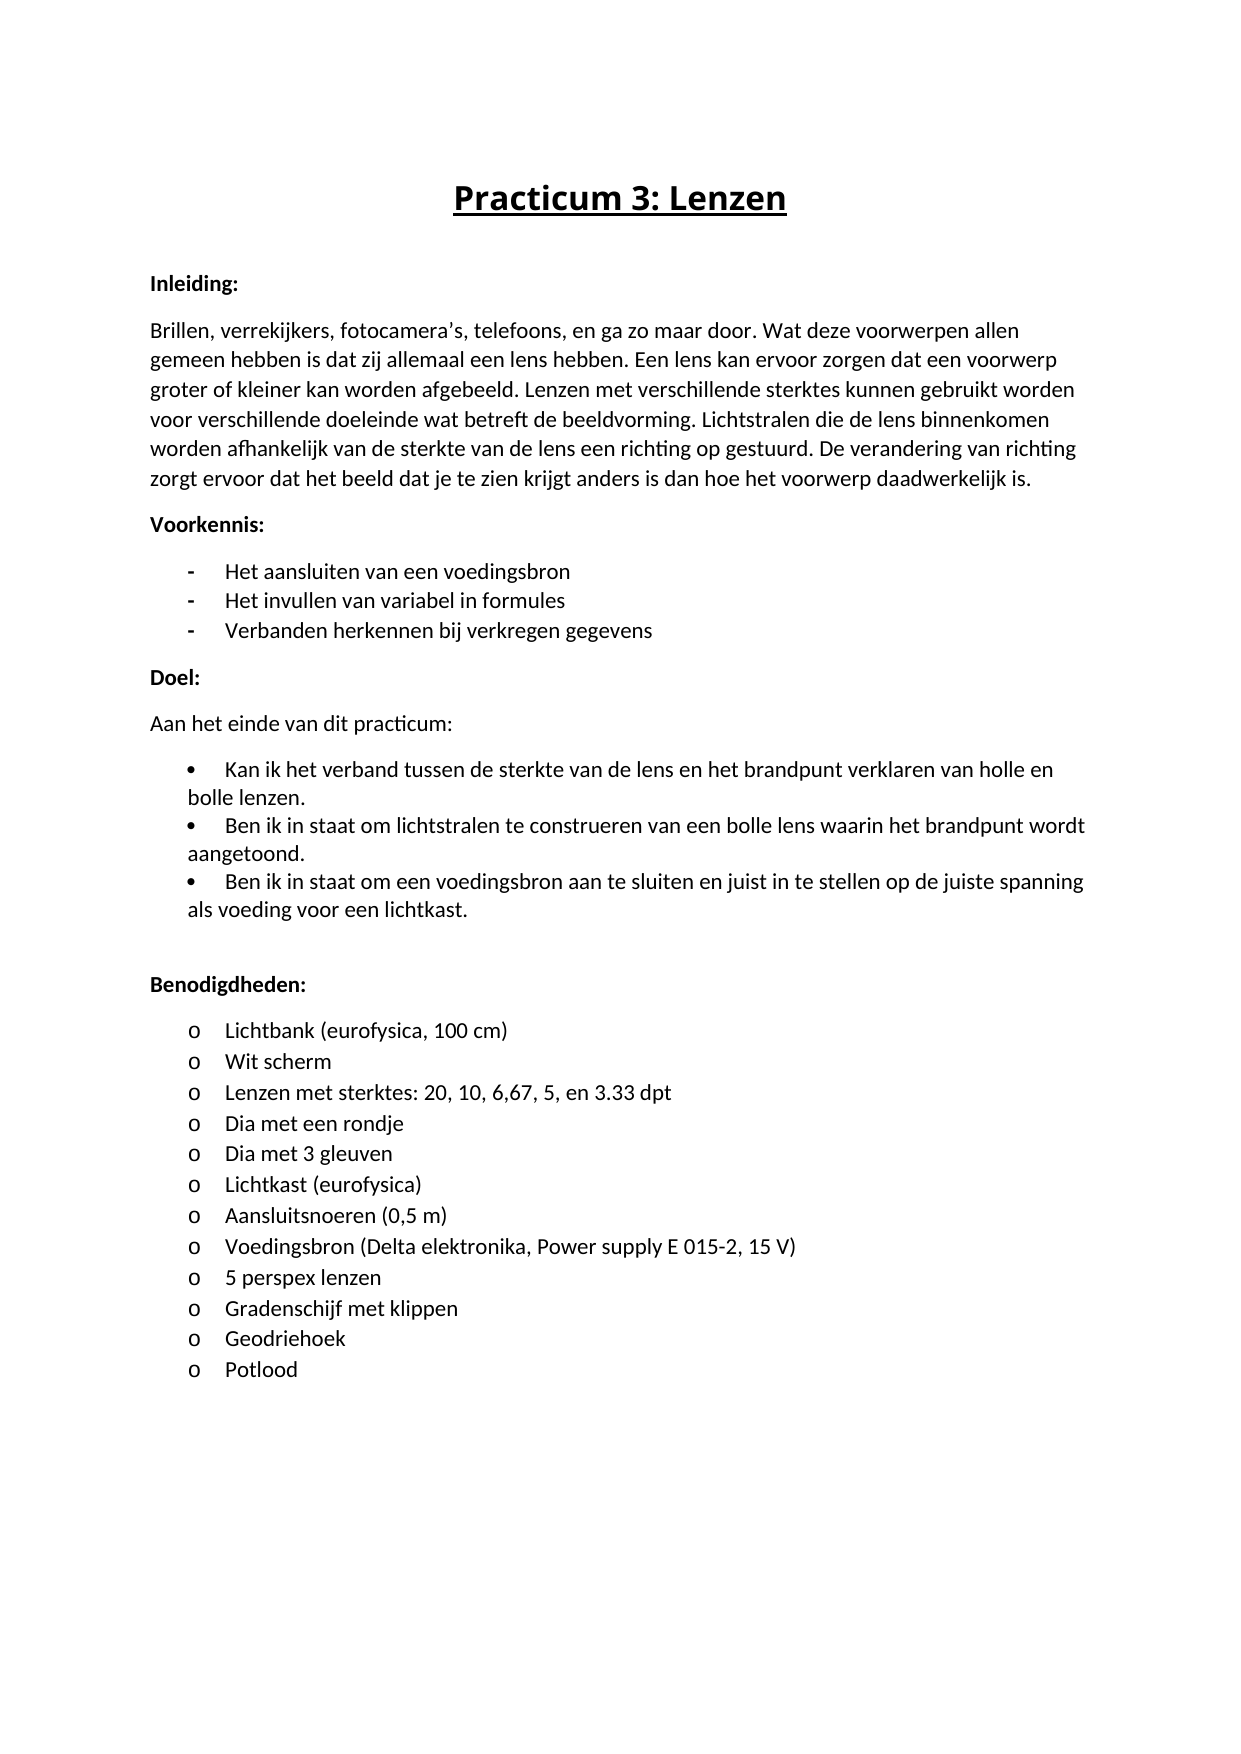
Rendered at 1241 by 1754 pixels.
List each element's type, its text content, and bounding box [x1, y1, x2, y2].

list Ben ik in staat om een voedingsbron aan te sluiten en juist in te stellen op de juiste spanning als voeding voor een lichtkast. [187, 867, 1090, 923]
list Ben ik in staat om lichtstralen te construeren van een bolle lens waarin het brandpunt wordt aangetoond. [187, 811, 1090, 867]
text Doel: [150, 663, 1090, 691]
list 5 perspex lenzen [187, 1263, 1090, 1292]
text Benodigdheden: [150, 970, 1090, 998]
list Lenzen met sterktes: 20, 10, 6,67, 5, en 3.33 dpt [187, 1078, 1090, 1107]
list Voedingsbron (Delta elektronika, Power supply E 015-2, 15 V) [187, 1232, 1090, 1261]
list Kan ik het verband tussen de sterkte van de lens en het brandpunt verklaren van holle en bolle lenzen. [187, 755, 1090, 811]
text Voorkennis: [150, 511, 1090, 539]
list Het invullen van variabel in formules [187, 587, 1090, 615]
text Inleiding: [150, 269, 1090, 297]
list Lichtbank (eurofysica, 100 cm) [187, 1016, 1090, 1045]
list Aansluitsnoeren (0,5 m) [187, 1201, 1090, 1230]
list Het aansluiten van een voedingsbron [187, 557, 1090, 585]
text Aan het einde van dit practicum: [150, 709, 1090, 737]
list Wit scherm [187, 1047, 1090, 1076]
text Brillen, verrekijkers, fotocamera’s, telefoons, en ga zo maar door. Wat deze voorwerpen allen gemeen hebben is dat zij allemaal een lens hebben. Een lens kan ervoor zorgen dat een voorwerp groter of kleiner kan worden afgebeeld. Lenzen met verschillende sterktes kunnen gebruikt worden voor verschillende doeleinde wat betreft de beeldvorming. Lichtstralen die de lens binnenkomen worden afhankelijk van de sterkte van de lens een richting op gestuurd. De verandering van richting zorgt ervoor dat het beeld dat je te zien krijgt anders is dan hoe het voorwerp daadwerkelijk is. [150, 316, 1090, 492]
subtitle Practicum 3: Lenzen [150, 175, 1090, 220]
list Potlood [187, 1355, 1090, 1384]
list Dia met 3 gleuven [187, 1139, 1090, 1169]
list Verbanden herkennen bij verkregen gegevens [187, 616, 1090, 644]
list Lichtkast (eurofysica) [187, 1170, 1090, 1199]
list Geodriehoek [187, 1324, 1090, 1354]
list Gradenschijf met klippen [187, 1294, 1090, 1323]
list Dia met een rondje [187, 1109, 1090, 1138]
